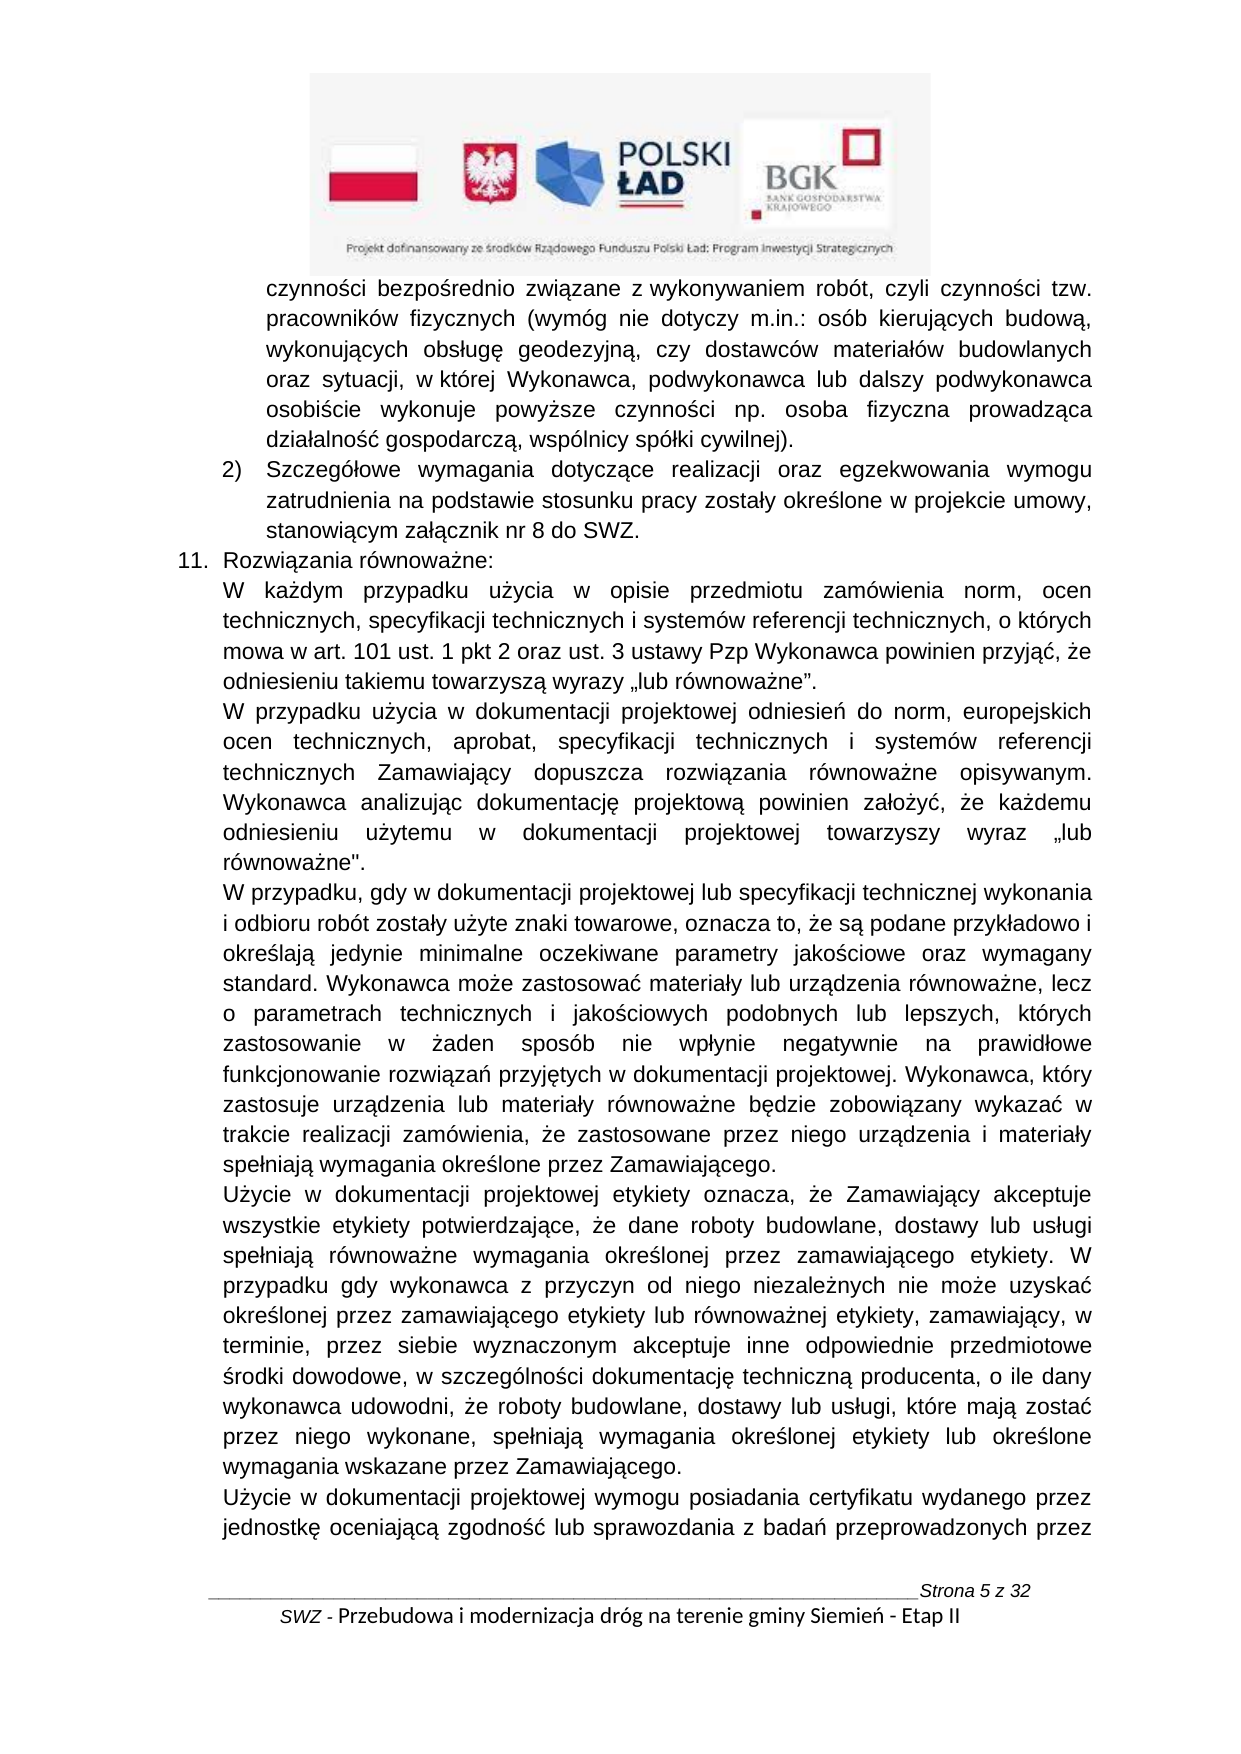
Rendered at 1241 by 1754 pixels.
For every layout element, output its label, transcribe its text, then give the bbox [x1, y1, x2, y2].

picture [309, 73, 931, 276]
list W przypadku użycia w dokumentacji projektowej odniesień do norm, europejskich ocen technicznych, aprobat, specyfikacji technicznych i systemów referencji technicznych Zamawiający dopuszcza rozwiązania równoważne opisywanym. Wykonawca analizując dokumentację projektową powinien założyć, że każdemu odniesieniu użytemu w dokumentacji projektowej towarzyszy wyraz „lub równoważne". [223, 698, 1092, 875]
list Rozwiązania równoważne: [177, 547, 1092, 573]
list Użycie w dokumentacji projektowej etykiety oznacza, że Zamawiający akceptuje wszystkie etykiety potwierdzające, że dane roboty budowlane, dostawy lub usługi spełniają równoważne wymagania określonej przez zamawiającego etykiety. W przypadku gdy wykonawca z przyczyn od niego niezależnych nie może uzyskać określonej przez zamawiającego etykiety lub równoważnej etykiety, zamawiający, w terminie, przez siebie wyznaczonym akceptuje inne odpowiednie przedmiotowe środki dowodowe, w szczególności dokumentację techniczną producenta, o ile dany wykonawca udowodni, że roboty budowlane, dostawy lub usługi, które mają zostać przez niego wykonane, spełniają wymagania określonej etykiety lub określone wymagania wskazane przez Zamawiającego. [223, 1181, 1092, 1479]
list W każdym przypadku użycia w opisie przedmiotu zamówienia norm, ocen technicznych, specyfikacji technicznych i systemów referencji technicznych, o których mowa w art. 101 ust. 1 pkt 2 oraz ust. 3 ustawy Pzp Wykonawca powinien przyjąć, że odniesieniu takiemu towarzyszą wyrazy „lub równoważne”. [223, 577, 1092, 694]
list Szczegółowe wymagania dotyczące realizacji oraz egzekwowania wymogu zatrudnienia na podstawie stosunku pracy zostały określone w projekcie umowy, stanowiącym załącznik nr 8 do SWZ. [222, 456, 1092, 543]
list W przypadku, gdy w dokumentacji projektowej lub specyfikacji technicznej wykonania i odbioru robót zostały użyte znaki towarowe, oznacza to, że są podane przykładowo i określają jedynie minimalne oczekiwane parametry jakościowe oraz wymagany standard. Wykonawca może zastosować materiały lub urządzenia równoważne, lecz o parametrach technicznych i jakościowych podobnych lub lepszych, których zastosowanie w żaden sposób nie wpłynie negatywnie na prawidłowe funkcjonowanie rozwiązań przyjętych w dokumentacji projektowej. Wykonawca, który zastosuje urządzenia lub materiały równoważne będzie zobowiązany wykazać w trakcie realizacji zamówienia, że zastosowane przez niego urządzenia i materiały spełniają wymagania określone przez Zamawiającego. [223, 879, 1092, 1177]
